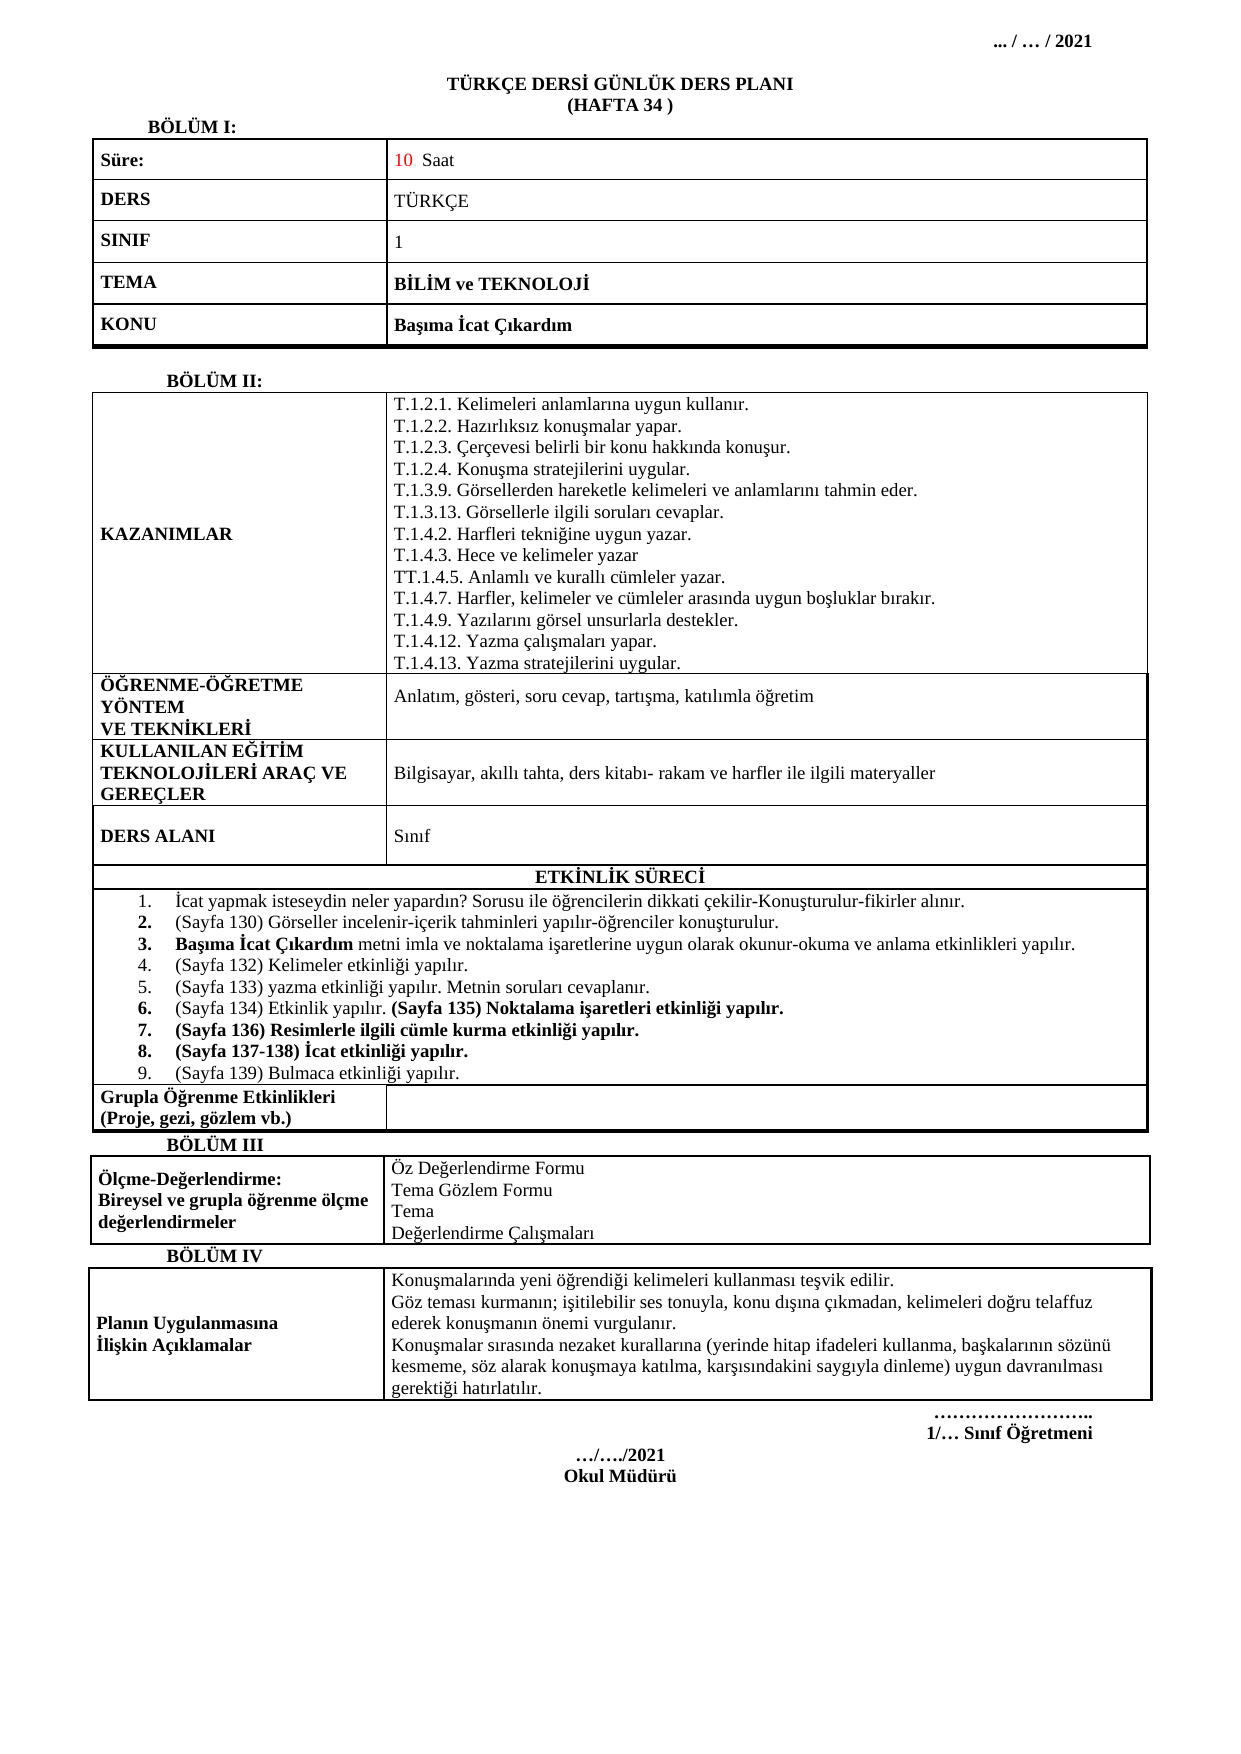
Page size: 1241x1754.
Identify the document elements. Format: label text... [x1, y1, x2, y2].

text ... / … / 2021 [148, 29, 1093, 51]
text BÖLÜM I: [148, 116, 1093, 137]
table_cell SINIF [94, 221, 386, 261]
table_header T.1.2.1. Kelimeleri anlamlarına uygun kullanır. T.1.2.2. Hazırlıksız konuşmalar yapar. T.1.2.3. Çerçevesi belirli bir konu hakkında konuşur. T.1.2.4. Konuşma stratejilerini uygular. T.1.3.9. Görsellerden hareketle kelimeleri ve anlamlarını tahmin eder. T.1.3.13. Görsellerle ilgili soruları cevaplar. T.1.4.2. Harfleri tekniğine uygun yazar. T.1.4.3. Hece ve kelimeler yazar TT.1.4.5. Anlamlı ve kurallı cümleler yazar. T.1.4.7. Harfler, kelimeler ve cümleler arasında uygun boşluklar bırakır. T.1.4.9. Yazılarını görsel unsurlarla destekler. T.1.4.12. Yazma çalışmaları yapar. T.1.4.13. Yazma stratejilerini uygular. [387, 393, 1147, 673]
table_cell ETKİNLİK SÜRECİ [94, 866, 1146, 887]
table_cell DERS ALANI [94, 806, 386, 864]
table_cell Başıma İcat Çıkardım [388, 305, 1146, 344]
table_header Ölçme-Değerlendirme: Bireysel ve grupla öğrenme ölçme değerlendirmeler [92, 1157, 383, 1243]
text 1/… Sınıf Öğretmeni [148, 1422, 1093, 1444]
table_cell Bilgisayar, akıllı tahta, ders kitabı- rakam ve harfler ile ilgili materyaller [387, 740, 1146, 805]
table_header KAZANIMLAR [93, 393, 386, 673]
subtitle BÖLÜM III [148, 1133, 1093, 1155]
table_cell DERS [94, 180, 386, 220]
table_cell KONU [94, 305, 386, 344]
text BÖLÜM II: [148, 370, 1093, 392]
table_header Konuşmalarında yeni öğrendiği kelimeleri kullanması teşvik edilir. Göz teması kurmanın; işitilebilir ses tonuyla, konu dışına çıkmadan, kelimeleri doğru telaffuz ederek konuşmanın önemi vurgulanır. Konuşmalar sırasında nezaket kurallarına (yerinde hitap ifadeleri kullanma, başkalarının sözünü kesmeme, söz alarak konuşmaya katılma, karşısındakini saygıyla dinleme) uygun davranılması gerektiği hatırlatılır. [385, 1269, 1150, 1398]
table_cell Sınıf [387, 806, 1146, 864]
table_cell BİLİM ve TEKNOLOJİ [388, 263, 1146, 303]
table_cell TÜRKÇE [388, 180, 1146, 220]
table_header Süre: [94, 140, 386, 179]
table_cell KULLANILAN EĞİTİM TEKNOLOJİLERİ ARAÇ VE GEREÇLER [93, 740, 386, 805]
text …/…./2021 [148, 1444, 1093, 1465]
text Okul Müdürü [148, 1465, 1093, 1487]
table_cell ÖĞRENME-ÖĞRETME YÖNTEM VE TEKNİKLERİ [93, 674, 386, 739]
text (HAFTA 34 ) [148, 94, 1093, 116]
subtitle BÖLÜM IV [148, 1245, 1093, 1267]
text …………………….. [148, 1401, 1093, 1422]
table_header 10 Saat [388, 140, 1146, 179]
table_cell Grupla Öğrenme Etkinlikleri (Proje, gezi, gözlem vb.) [94, 1085, 386, 1129]
text TÜRKÇE DERSİ GÜNLÜK DERS PLANI [148, 73, 1093, 94]
table_cell 1 [388, 221, 1146, 261]
table_header Planın Uygulanmasına İlişkin Açıklamalar [90, 1269, 383, 1398]
table_cell TEMA [94, 263, 386, 303]
table_cell Anlatım, gösteri, soru cevap, tartışma, katılımla öğretim [387, 674, 1146, 739]
table_cell İcat yapmak isteseydin neler yapardın? Sorusu ile öğrencilerin dikkati çekilir-Konuşturulur-fikirler alınır. (Sayfa 130) Görseller incelenir-içerik tahminleri yapılır-öğrenciler konuşturulur. Başıma İcat Çıkardım metni imla ve noktalama işaretlerine uygun olarak okunur-okuma ve anlama etkinlikleri yapılır. (Sayfa 132) Kelimeler etkinliği yapılır. (Sayfa 133) yazma etkinliği yapılır. Metnin soruları cevaplanır. (Sayfa 134) Etkinlik yapılır. (Sayfa 135) Noktalama işaretleri etkinliği yapılır. (Sayfa 136) Resimlerle ilgili cümle kurma etkinliği yapılır. (Sayfa 137-138) İcat etkinliği yapılır. (Sayfa 139) Bulmaca etkinliği yapılır. [94, 890, 1146, 1083]
table_header Öz Değerlendirme Formu Tema Gözlem Formu Tema Değerlendirme Çalışmaları [385, 1157, 1149, 1243]
table_cell [387, 1086, 1146, 1129]
